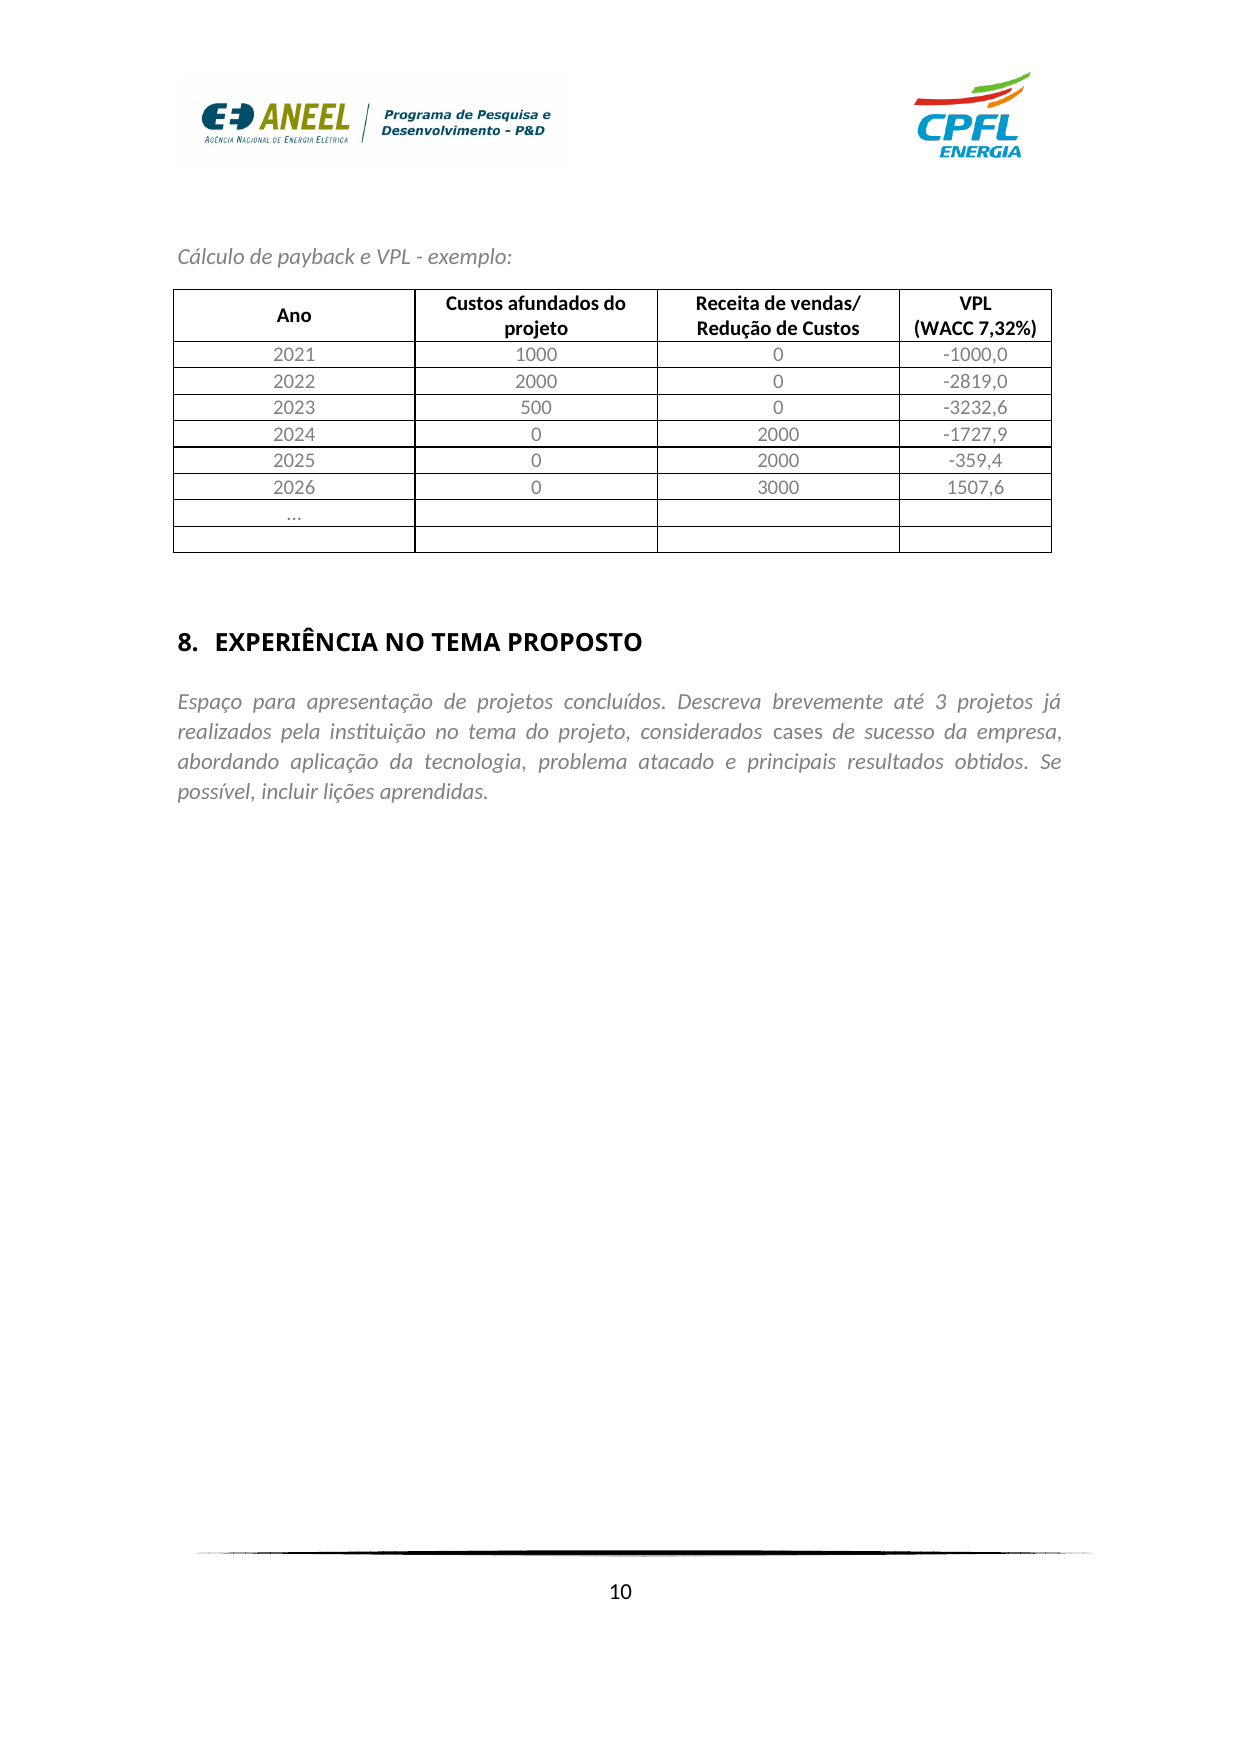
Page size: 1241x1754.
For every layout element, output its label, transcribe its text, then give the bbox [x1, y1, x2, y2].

table_header VPL (WACC 7,32%) [900, 290, 1051, 341]
picture [195, 1549, 1093, 1557]
table_cell [658, 500, 899, 526]
table_cell -1000,0 [900, 342, 1051, 367]
table_cell 2021 [174, 342, 414, 367]
table_cell 0 [416, 448, 657, 473]
table_cell 2024 [174, 421, 414, 446]
table_cell 0 [658, 395, 899, 420]
table_cell -3232,6 [900, 395, 1051, 420]
table_cell ... [174, 500, 414, 526]
table_header Custos afundados do projeto [416, 290, 657, 341]
table_cell 2022 [174, 368, 414, 393]
table_cell [416, 500, 657, 526]
table_cell [658, 527, 899, 552]
picture [908, 66, 1035, 163]
table_cell -359,4 [900, 448, 1051, 473]
table_cell 2026 [174, 474, 414, 499]
table_cell 2025 [174, 448, 414, 473]
table_cell 0 [658, 368, 899, 393]
table_cell 0 [416, 421, 657, 446]
subtitle EXPERIÊNCIA NO TEMA PROPOSTO [177, 625, 1063, 659]
picture [177, 73, 572, 170]
table_cell [900, 500, 1051, 526]
table_cell 2000 [416, 368, 657, 393]
table_cell 3000 [658, 474, 899, 499]
table_cell 0 [416, 474, 657, 499]
text Cálculo de payback e VPL - exemplo: [177, 242, 1063, 270]
table_cell -2819,0 [900, 368, 1051, 393]
table_cell 500 [416, 395, 657, 420]
table_cell 2000 [658, 448, 899, 473]
table_header Ano [174, 290, 414, 341]
table_cell -1727,9 [900, 421, 1051, 446]
table_cell 1000 [416, 342, 657, 367]
table_cell [416, 527, 657, 552]
text Espaço para apresentação de projetos concluídos. Descreva brevemente até 3 projetos já realizados pela instituição no tema do projeto, considerados cases de sucesso da empresa, abordando aplicação da tecnologia, problema atacado e principais resultados obtidos. Se possível, incluir lições aprendidas. [177, 687, 1063, 806]
table_cell 1507,6 [900, 474, 1051, 499]
table_cell 2023 [174, 395, 414, 420]
table_cell [174, 527, 414, 552]
table_cell [900, 527, 1051, 552]
table_cell 0 [658, 342, 899, 367]
table_header Receita de vendas/ Redução de Custos [658, 290, 899, 341]
table_cell 2000 [658, 421, 899, 446]
